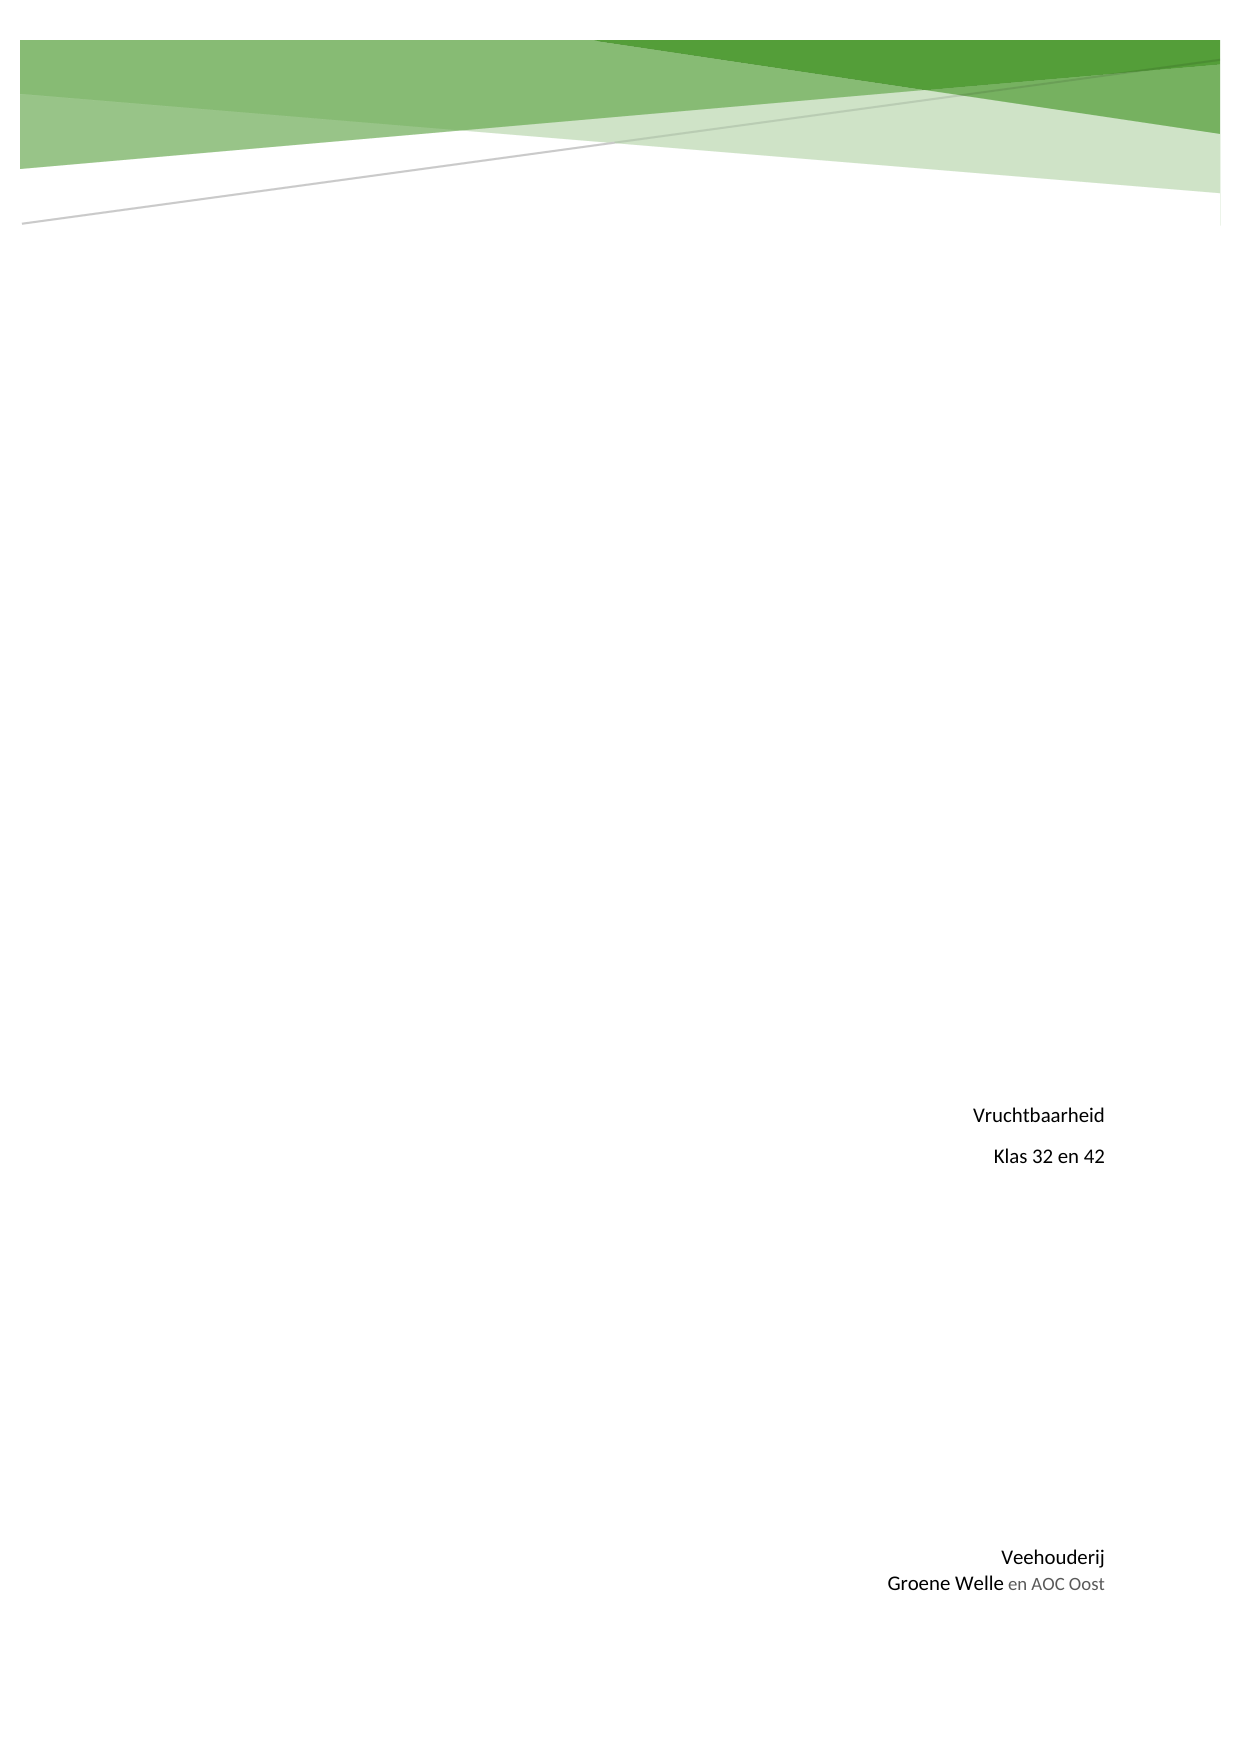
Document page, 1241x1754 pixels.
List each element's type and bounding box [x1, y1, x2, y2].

picture [20, 40, 1221, 240]
